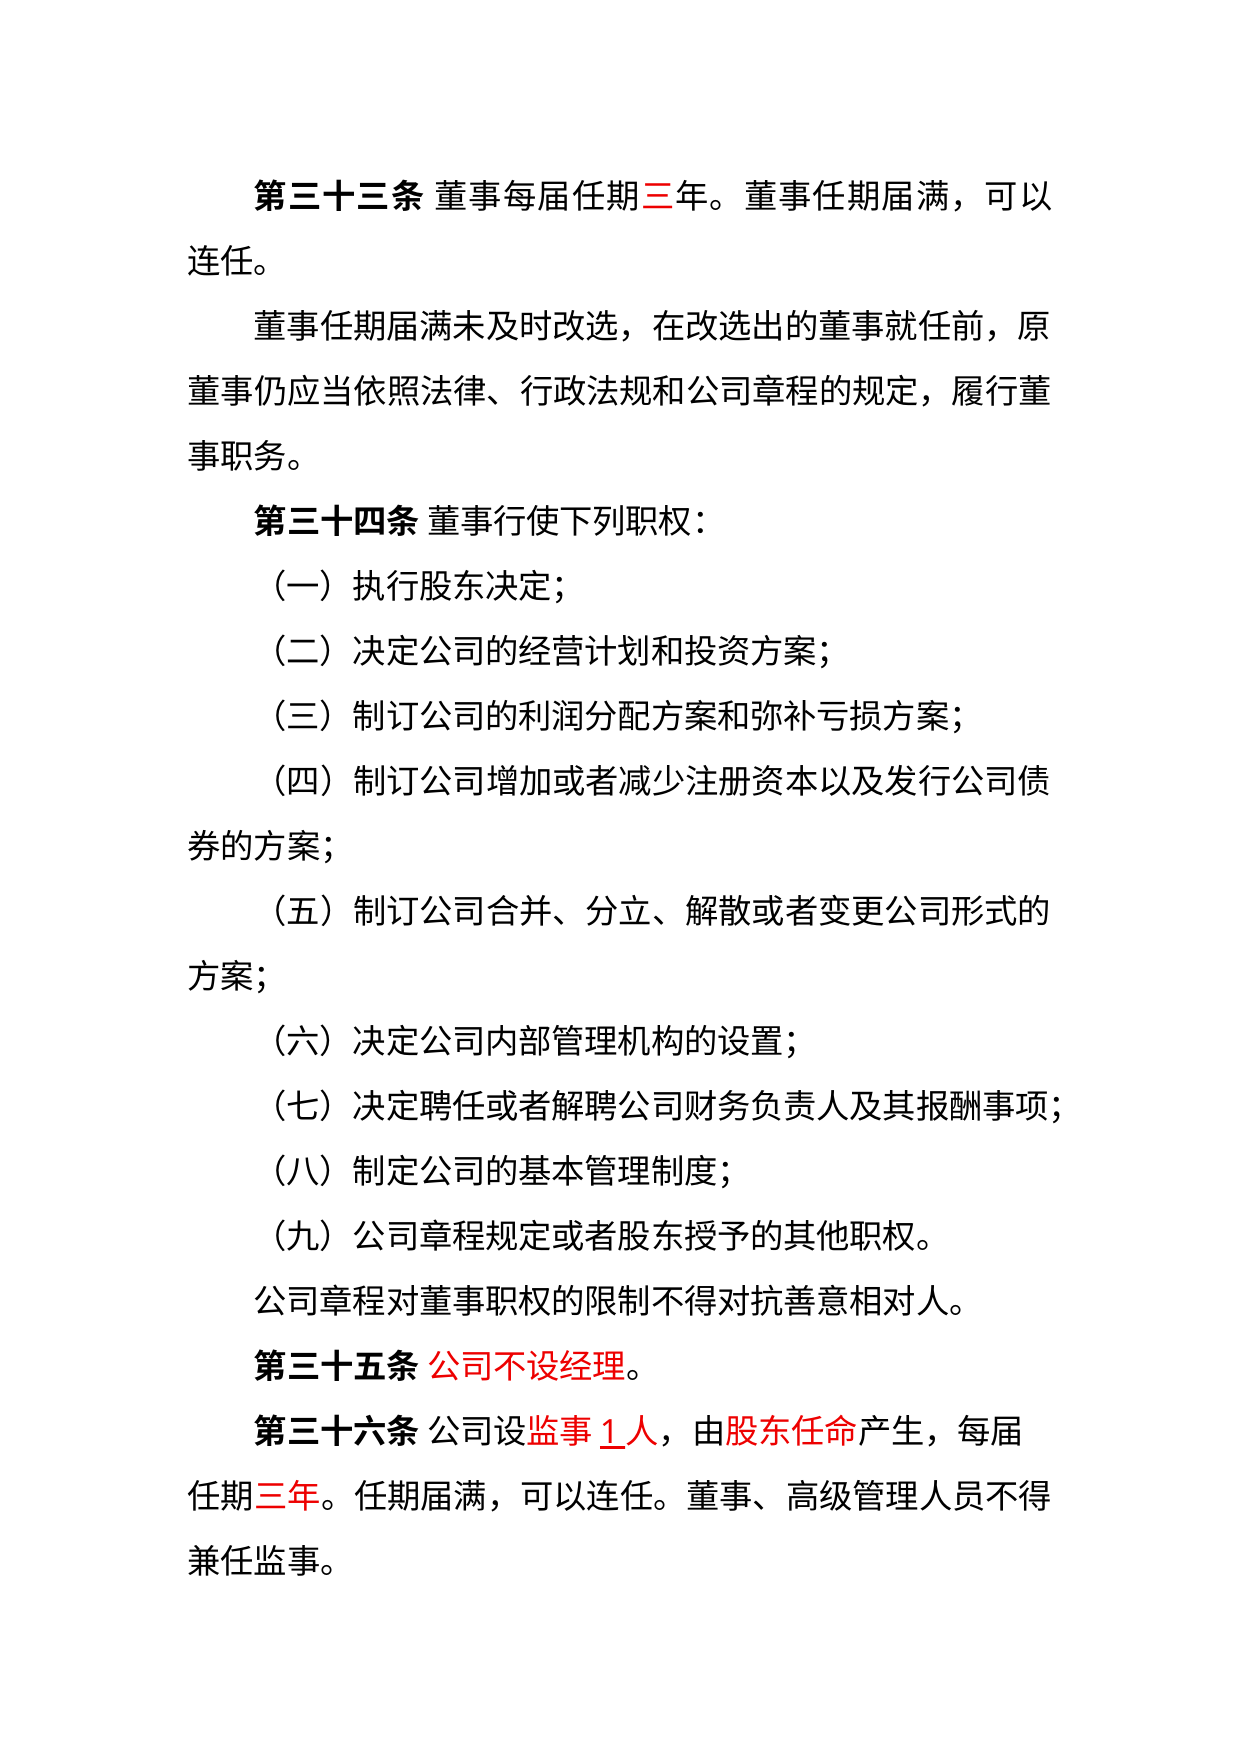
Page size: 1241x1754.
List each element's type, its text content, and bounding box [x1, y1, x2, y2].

text （三）制订公司的利润分配方案和弥补亏损方案； [187, 682, 1053, 747]
text （五）制订公司合并、分立、解散或者变更公司形式的方案； [187, 877, 1053, 1007]
text （九）公司章程规定或者股东授予的其他职权。 [187, 1202, 1053, 1267]
text 董事任期届满未及时改选，在改选出的董事就任前，原董事仍应当依照法律、行政法规和公司章程的规定，履行董事职务。 [187, 292, 1053, 487]
text 第三十三条 董事每届任期三年。董事任期届满，可以连任。 [187, 162, 1053, 292]
text 第三十五条 公司不设经理。 [187, 1332, 1053, 1397]
text 公司章程对董事职权的限制不得对抗善意相对人。 [187, 1267, 1053, 1332]
text （二）决定公司的经营计划和投资方案； [187, 617, 1053, 682]
text 第三十四条 董事行使下列职权： [187, 487, 1053, 552]
text 第三十六条 公司设监事1人，由股东任命产生，每届 [187, 1397, 1053, 1462]
text （七）决定聘任或者解聘公司财务负责人及其报酬事项； [187, 1072, 1053, 1137]
text （八）制定公司的基本管理制度； [187, 1137, 1053, 1202]
text 任期三年。任期届满，可以连任。董事、高级管理人员不得兼任监事。 [187, 1462, 1053, 1592]
text （四）制订公司增加或者减少注册资本以及发行公司债券的方案； [187, 747, 1053, 877]
text （一）执行股东决定； [187, 552, 1053, 617]
text （六）决定公司内部管理机构的设置； [187, 1007, 1053, 1072]
